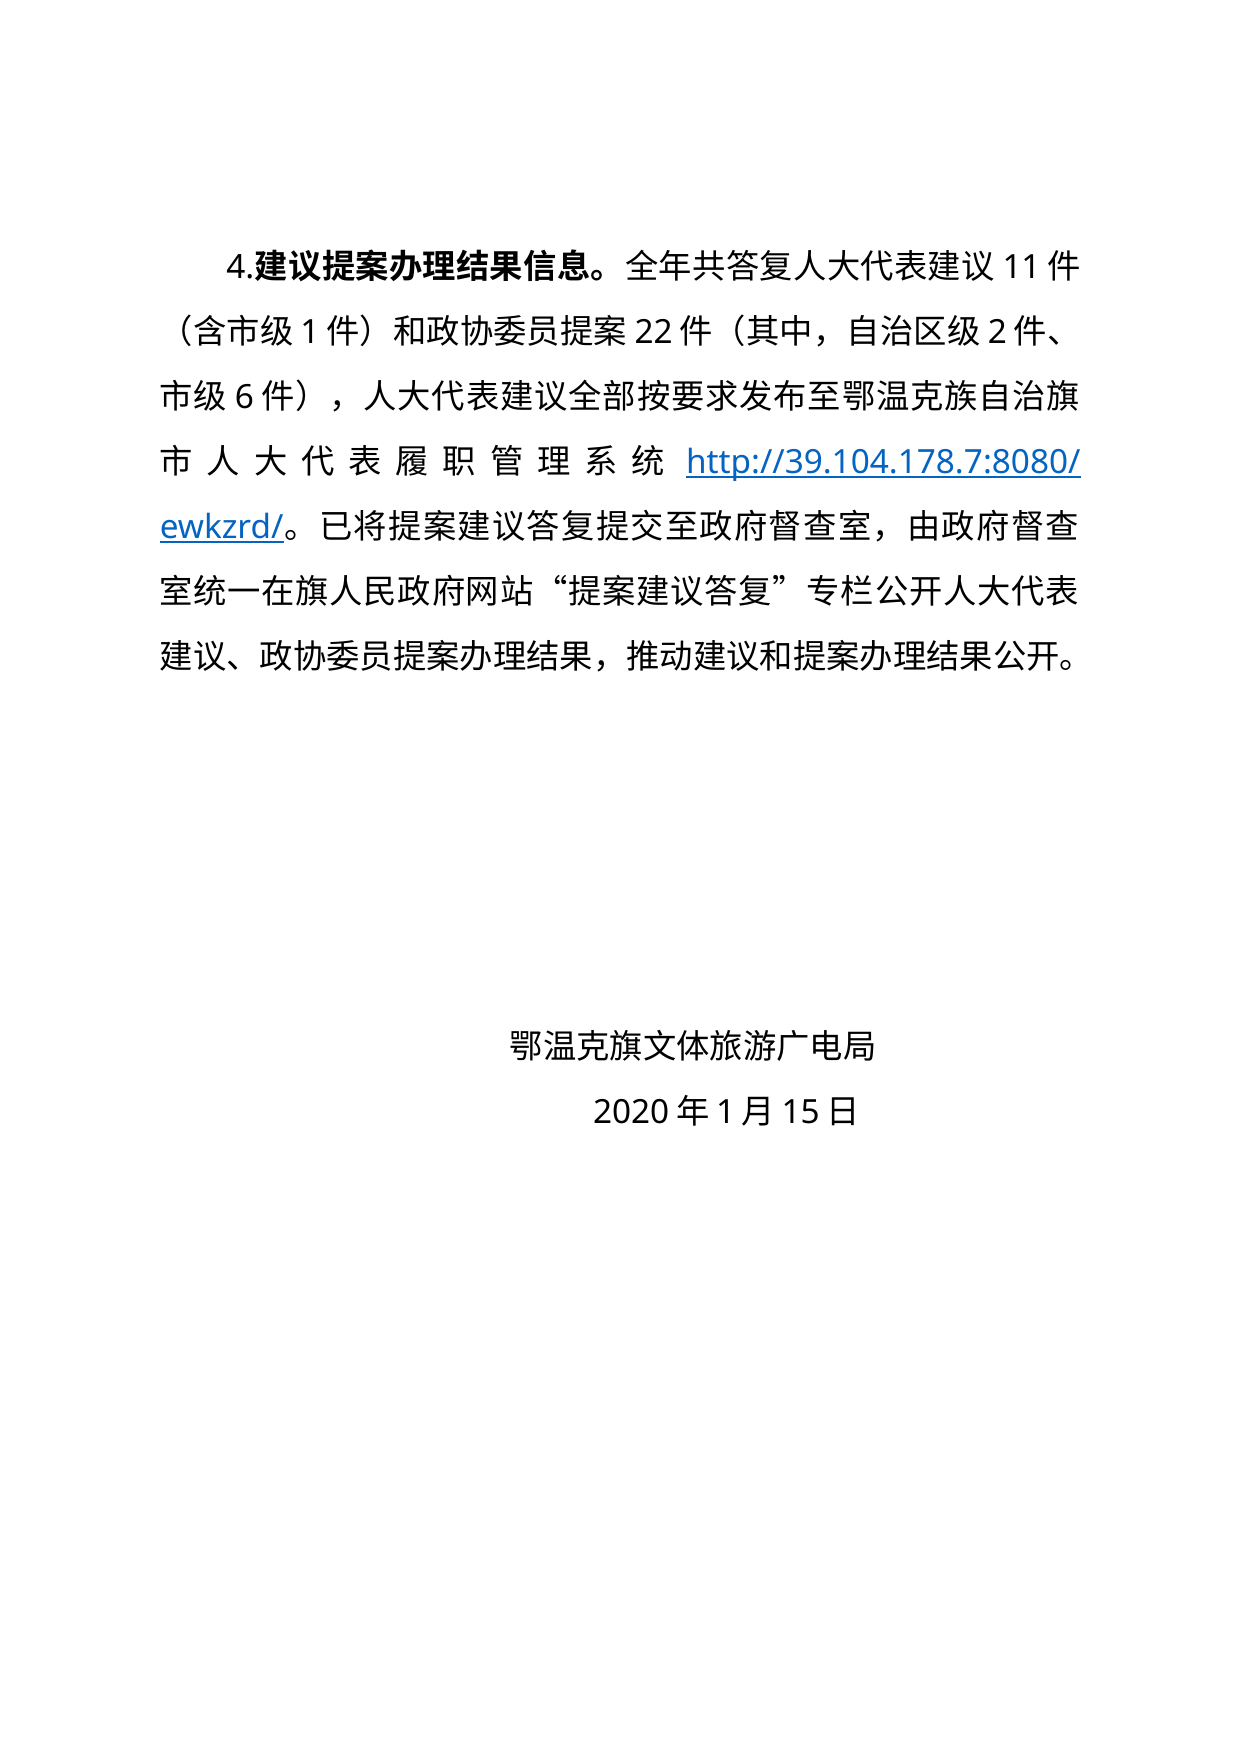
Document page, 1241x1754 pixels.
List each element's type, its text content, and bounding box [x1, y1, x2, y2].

text 4.建议提案办理结果信息。全年共答复人大代表建议11件（含市级1件）和政协委员提案22件（其中，自治区级2件、市级6件），人大代表建议全部按要求发布至鄂温克族自治旗市人大代表履职管理系统http://39.104.178.7:8080/ewkzrd/。已将提案建议答复提交至政府督查室，由政府督查室统一在旗人民政府网站“提案建议答复”专栏公开人大代表建议、政协委员提案办理结果，推动建议和提案办理结果公开。 [159, 231, 1081, 686]
text 鄂温克旗文体旅游广电局 [159, 1011, 1081, 1076]
text 2020年1月15日 [159, 1076, 1081, 1141]
